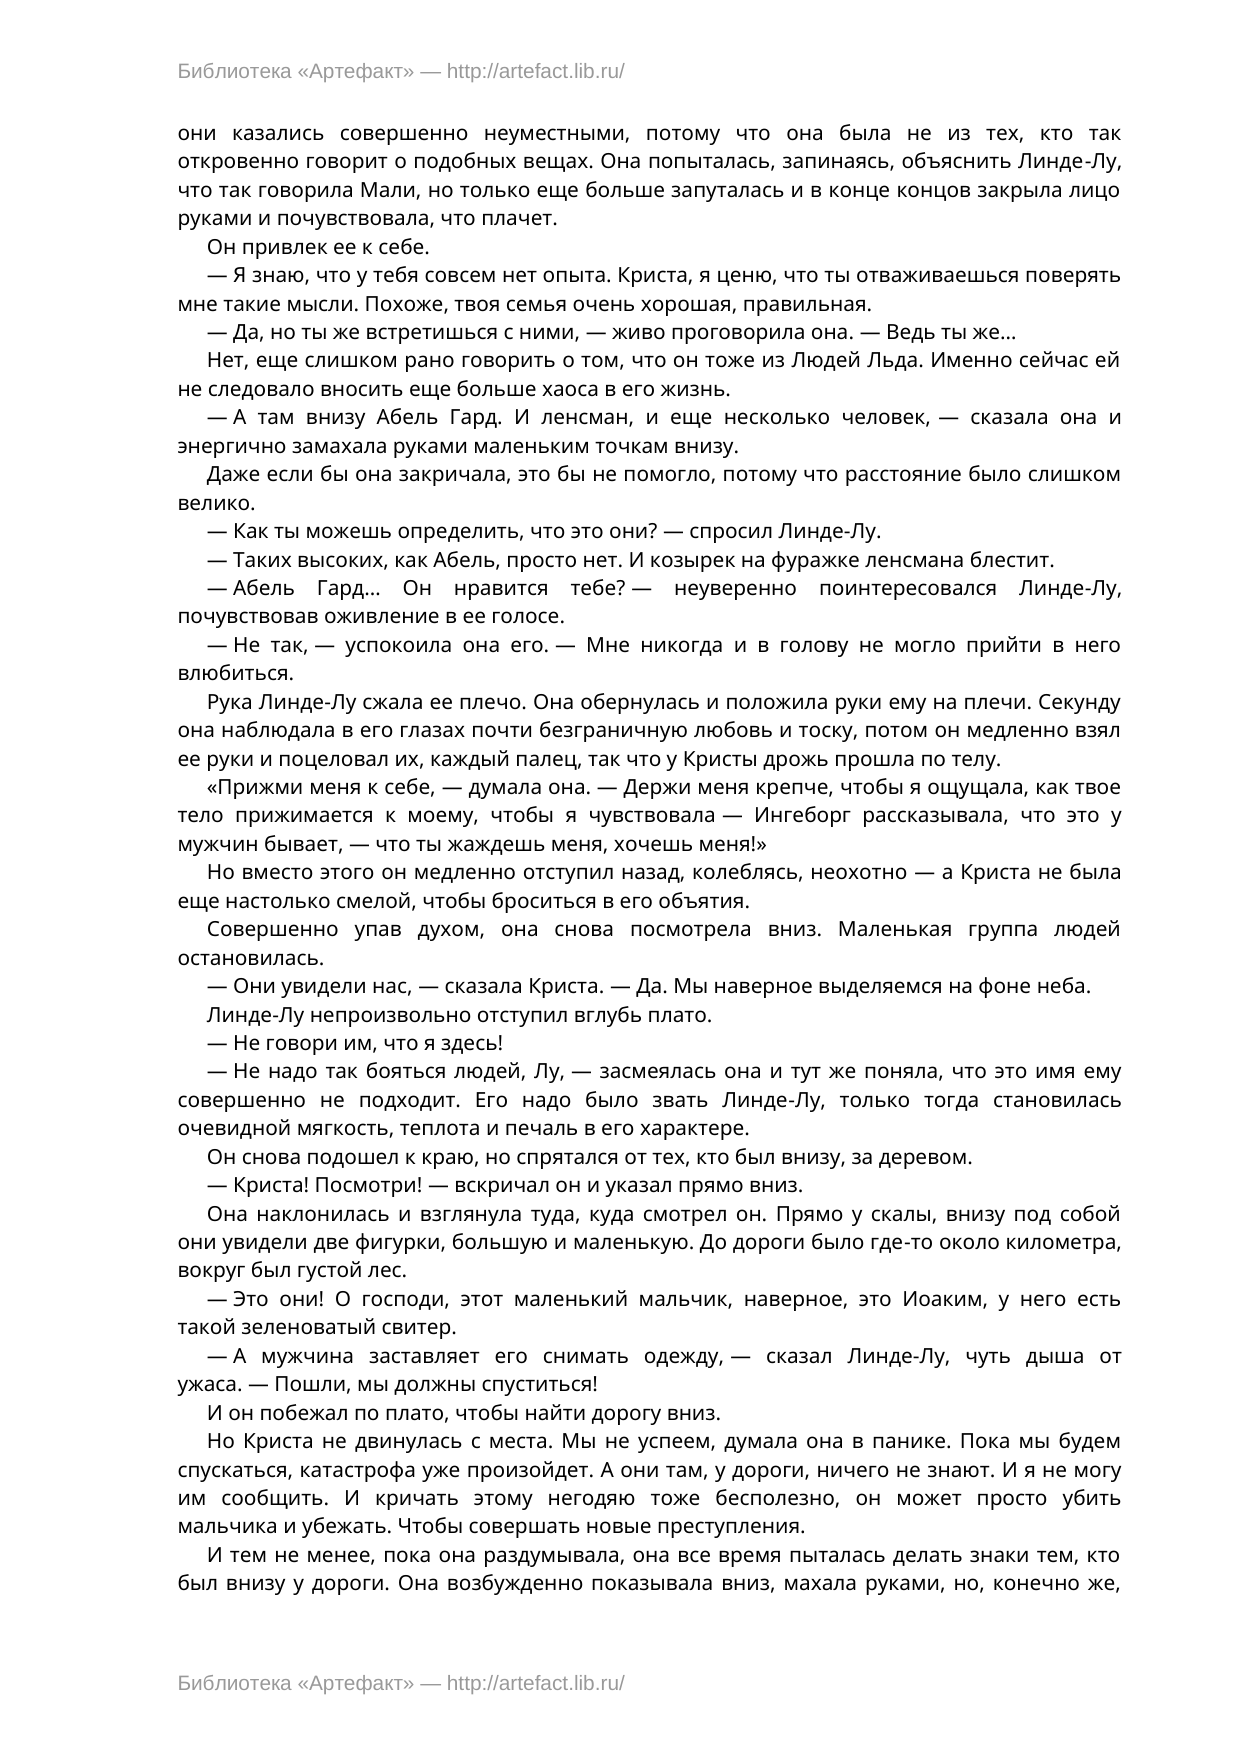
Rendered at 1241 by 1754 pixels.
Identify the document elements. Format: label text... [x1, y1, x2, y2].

text — Криста! Посмотри! — вскричал он и указал прямо вниз. [177, 1170, 1122, 1199]
text Даже если бы она закричала, это бы не помогло, потому что расстояние было слишком велико. [177, 459, 1122, 516]
text — Они увидели нас, — сказала Криста. — Да. Мы наверное выделяемся на фоне неба. [177, 971, 1122, 1000]
text — Как ты можешь определить, что это они? — спросил Линде-Лу. [177, 516, 1122, 545]
text — Таких высоких, как Абель, просто нет. И козырек на фуражке ленсмана блестит. [177, 545, 1122, 573]
text — Да, но ты же встретишься с ними, — живо проговорила она. — Ведь ты же… [177, 317, 1122, 346]
text Линде-Лу непроизвольно отступил вглубь плато. [177, 1000, 1122, 1028]
text — А мужчина заставляет его снимать одежду, — сказал Линде-Лу, чуть дыша от ужаса. — Пошли, мы должны спуститься! [177, 1341, 1122, 1398]
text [177, 1540, 1122, 1597]
text — Не так, — успокоила она его. — Мне никогда и в голову не могло прийти в него влюбиться. [177, 630, 1122, 687]
text — А там внизу Абель Гард. И ленсман, и еще несколько человек, — сказала она и энергично замахала руками маленьким точкам внизу. [177, 402, 1122, 459]
text — Не говори им, что я здесь! [177, 1028, 1122, 1057]
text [177, 118, 1122, 232]
text Она наклонилась и взглянула туда, куда смотрел он. Прямо у скалы, внизу под собой они увидели две фигурки, большую и маленькую. До дороги было где-то около километра, вокруг был густой лес. [177, 1199, 1122, 1284]
text «Прижми меня к себе, — думала она. — Держи меня крепче, чтобы я ощущала, как твое тело прижимается к моему, чтобы я чувствовала — Ингеборг рассказывала, что это у мужчин бывает, — что ты жаждешь меня, хочешь меня!» [177, 772, 1122, 857]
text И он побежал по плато, чтобы найти дорогу вниз. [177, 1398, 1122, 1426]
text Нет, еще слишком рано говорить о том, что он тоже из Людей Льда. Именно сейчас ей не следовало вносить еще больше хаоса в его жизнь. [177, 346, 1122, 402]
text — Не надо так бояться людей, Лу, — засмеялась она и тут же поняла, что это имя ему совершенно не подходит. Его надо было звать Линде-Лу, только тогда становилась очевидной мягкость, теплота и печаль в его характере. [177, 1057, 1122, 1142]
text — Абель Гард… Он нравится тебе? — неуверенно поинтересовался Линде-Лу, почувствовав оживление в ее голосе. [177, 573, 1122, 630]
text — Я знаю, что у тебя совсем нет опыта. Криста, я ценю, что ты отваживаешься поверять мне такие мысли. Похоже, твоя семья очень хорошая, правильная. [177, 260, 1122, 317]
text Рука Линде-Лу сжала ее плечо. Она обернулась и положила руки ему на плечи. Секунду она наблюдала в его глазах почти безграничную любовь и тоску, потом он медленно взял ее руки и поцеловал их, каждый палец, так что у Кристы дрожь прошла по телу. [177, 687, 1122, 772]
text Он привлек ее к себе. [177, 232, 1122, 260]
text Совершенно упав духом, она снова посмотрела вниз. Маленькая группа людей остановилась. [177, 914, 1122, 971]
text Он снова подошел к краю, но спрятался от тех, кто был внизу, за деревом. [177, 1142, 1122, 1170]
text Но вместо этого он медленно отступил назад, колеблясь, неохотно — а Криста не была еще настолько смелой, чтобы броситься в его объятия. [177, 857, 1122, 914]
text Но Криста не двинулась с места. Мы не успеем, думала она в панике. Пока мы будем спускаться, катастрофа уже произойдет. А они там, у дороги, ничего не знают. И я не могу им сообщить. И кричать этому негодяю тоже бесполезно, он может просто убить мальчика и убежать. Чтобы совершать новые преступления. [177, 1426, 1122, 1540]
text — Это они! О господи, этот маленький мальчик, наверное, это Иоаким, у него есть такой зеленоватый свитер. [177, 1284, 1122, 1341]
